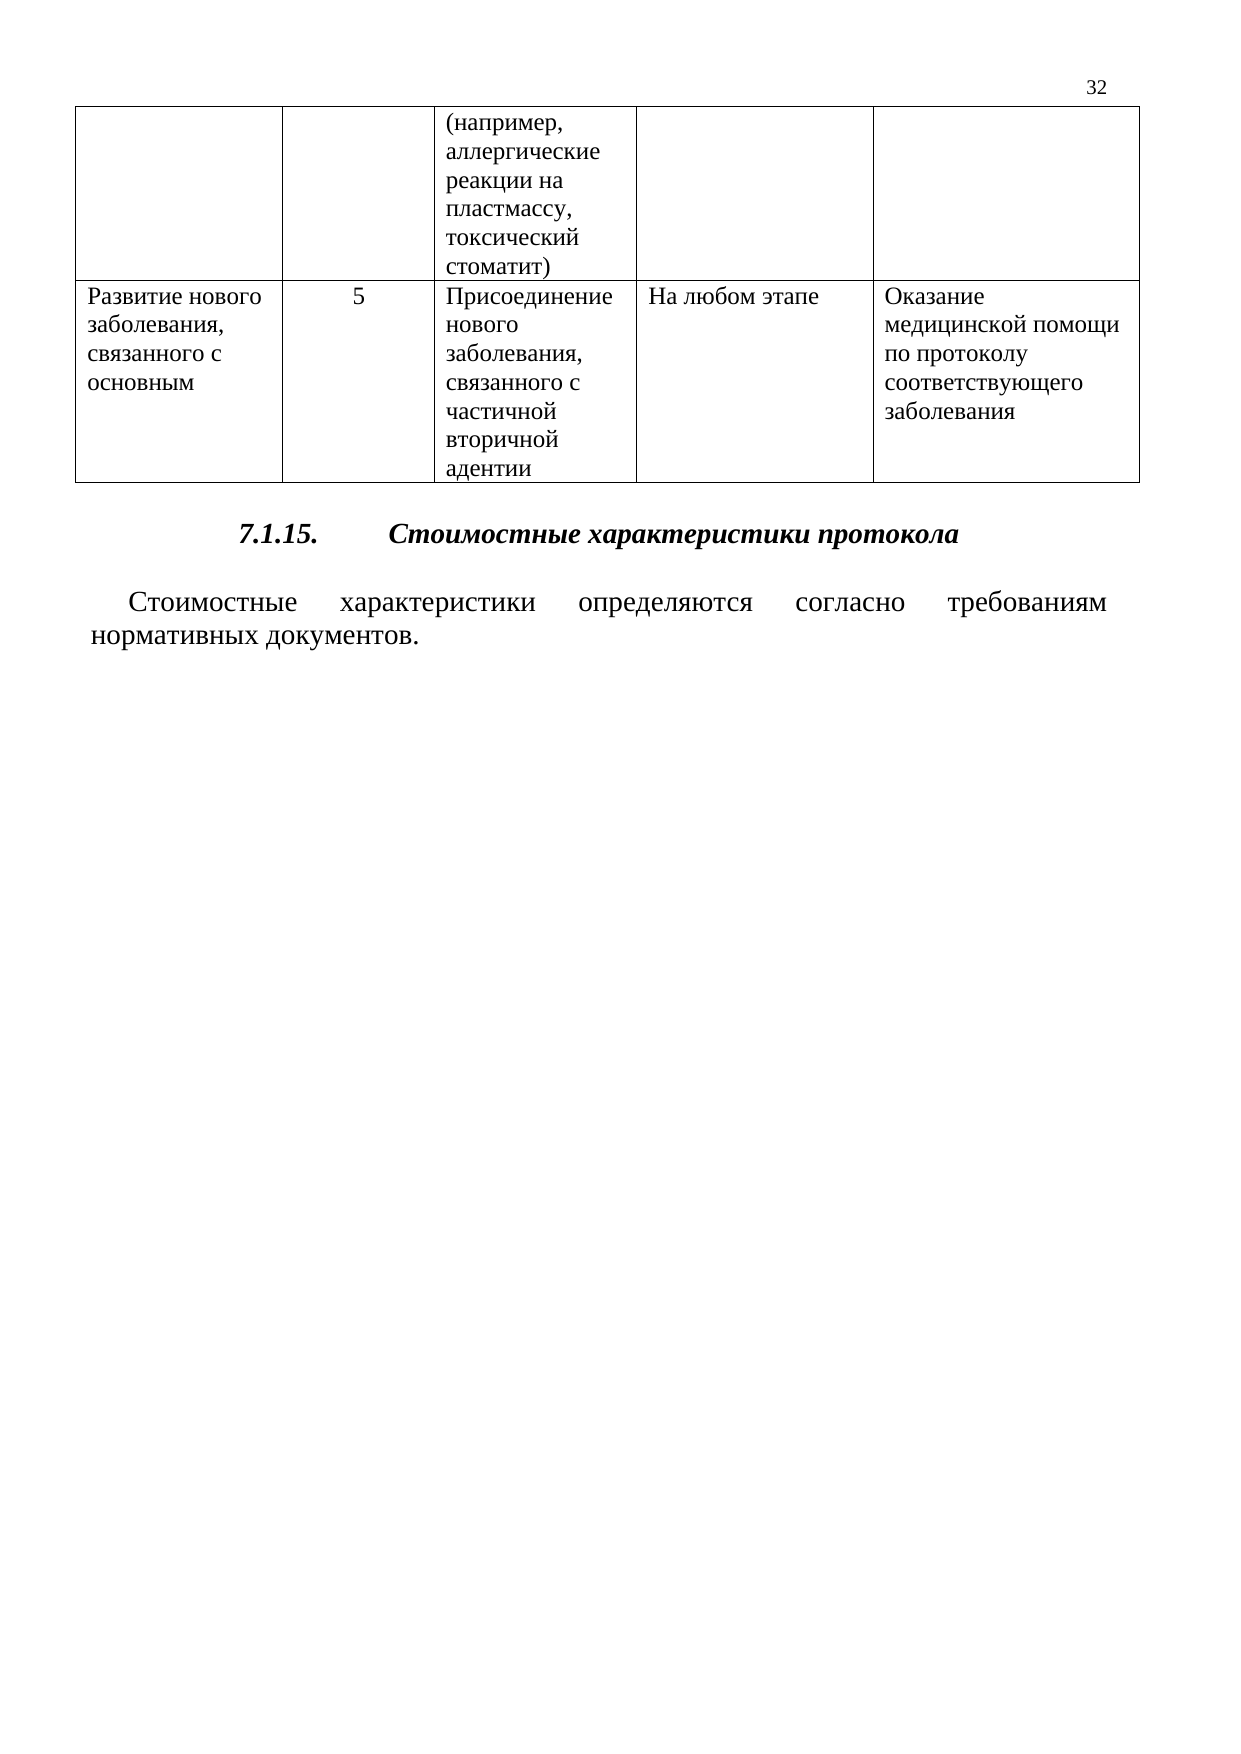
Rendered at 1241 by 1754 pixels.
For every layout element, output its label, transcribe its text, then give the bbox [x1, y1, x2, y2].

table_cell 5 [283, 281, 434, 482]
table_cell На любом этапе [637, 281, 873, 482]
table_cell Развитие нового заболевания, связанного с основным [76, 281, 282, 482]
table_cell Присоединение нового заболевания, связанного с частичной вторичной адентии [435, 281, 636, 482]
table_cell 5 [283, 107, 434, 280]
list Стоимостные характеристики протокола [91, 517, 1107, 550]
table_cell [76, 107, 282, 280]
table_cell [637, 107, 873, 280]
text Стоимостные характеристики определяются согласно требованиям нормативных документов. [91, 584, 1107, 651]
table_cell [435, 107, 636, 280]
table_cell Оказание медицинской помощи по протоколу соответствующего заболевания [874, 281, 1139, 482]
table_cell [874, 107, 1139, 280]
